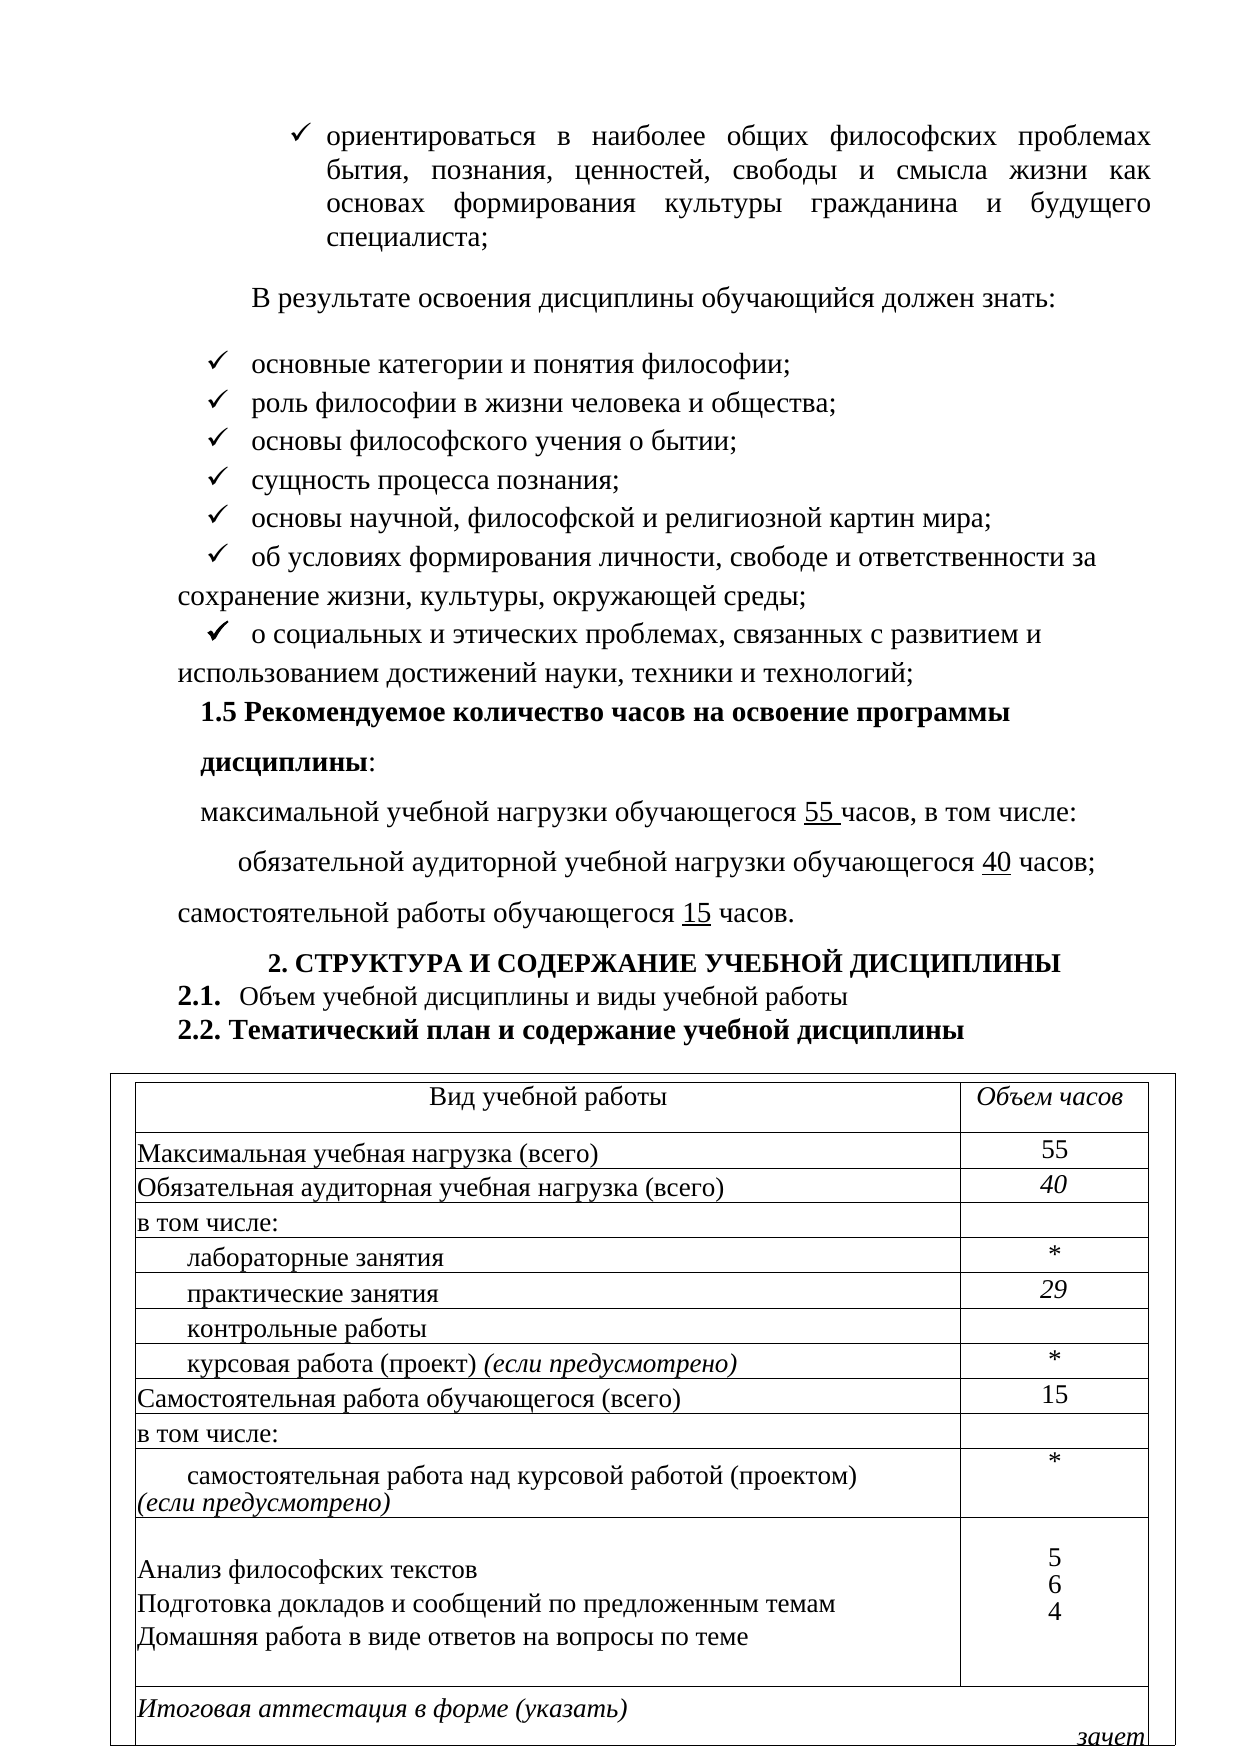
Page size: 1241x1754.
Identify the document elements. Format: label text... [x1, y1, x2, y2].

text В результате освоения дисциплины обучающийся должен знать: [177, 286, 1152, 313]
text обязательной аудиторной учебной нагрузки обучающегося 40 часов; [238, 844, 1152, 878]
list Объем учебной дисциплины и виды учебной работы [177, 979, 1152, 1012]
table_cell самостоятельная работа над курсовой работой (проектом) (если предусмотрено) [136, 1449, 960, 1517]
table_header Вид учебной работы [136, 1083, 960, 1132]
table_cell в том числе: [136, 1414, 960, 1448]
table_header Объем часов [961, 1083, 1148, 1132]
table_cell * [961, 1238, 1148, 1272]
table_cell [961, 1203, 1148, 1237]
list об условиях формирования личности, свободе и ответственности за сохранение жизни, культуры, окружающей среды; [177, 539, 1152, 611]
table_cell курсовая работа (проект) (если предусмотрено) [136, 1344, 960, 1378]
list роль философии в жизни человека и общества; [177, 385, 1152, 418]
text 2.2. Тематический план и содержание учебной дисциплины [177, 1012, 1152, 1046]
text самостоятельной работы обучающегося 15 часов. [177, 895, 1152, 928]
table_cell [961, 1414, 1148, 1448]
table_cell в том числе: [136, 1203, 960, 1237]
table_cell [961, 1309, 1148, 1343]
table_cell * [961, 1344, 1148, 1378]
table_cell * [961, 1449, 1148, 1517]
list основные категории и понятия философии; [177, 346, 1152, 380]
list основы философского учения о бытии; [177, 423, 1152, 457]
table_cell Анализ философских текстов Подготовка докладов и сообщений по предложенным темам Домашняя работа в виде ответов на вопросы по теме [136, 1518, 960, 1686]
table_cell 15 [961, 1379, 1148, 1413]
table_cell 55 [961, 1133, 1148, 1168]
table_cell 40 [961, 1169, 1148, 1202]
list ориентироваться в наиболее общих философских проблемах бытия, познания, ценностей, свободы и смысла жизни как основах формирования культуры гражданина и будущего специалиста; [288, 118, 1152, 252]
list о социальных и этических проблемах, связанных с развитием и использованием достижений науки, техники и технологий; [177, 616, 1152, 689]
table_cell Итоговая аттестация в форме (указать) зачет [136, 1687, 1148, 1745]
table_cell 29 [961, 1273, 1148, 1308]
text 2. СТРУКТУРА И СОДЕРЖАНИЕ УЧЕБНОЙ ДИСЦИПЛИНЫ [177, 945, 1152, 979]
list сущность процесса познания; [177, 462, 1152, 496]
text 1.5 Рекомендуемое количество часов на освоение программы дисциплины: [200, 694, 1152, 777]
table_cell Максимальная учебная нагрузка (всего) [136, 1133, 960, 1168]
list основы научной, философской и религиозной картин мира; [177, 501, 1152, 534]
table_cell Обязательная аудиторная учебная нагрузка (всего) [136, 1169, 960, 1202]
table_cell практические занятия [136, 1273, 960, 1308]
table_cell лабораторные занятия [136, 1238, 960, 1272]
table_cell контрольные работы [136, 1309, 960, 1343]
table_cell 5 6 4 [961, 1518, 1148, 1686]
table_cell Самостоятельная работа обучающегося (всего) [136, 1379, 960, 1413]
text максимальной учебной нагрузки обучающегося 55 часов, в том числе: [200, 794, 1152, 828]
